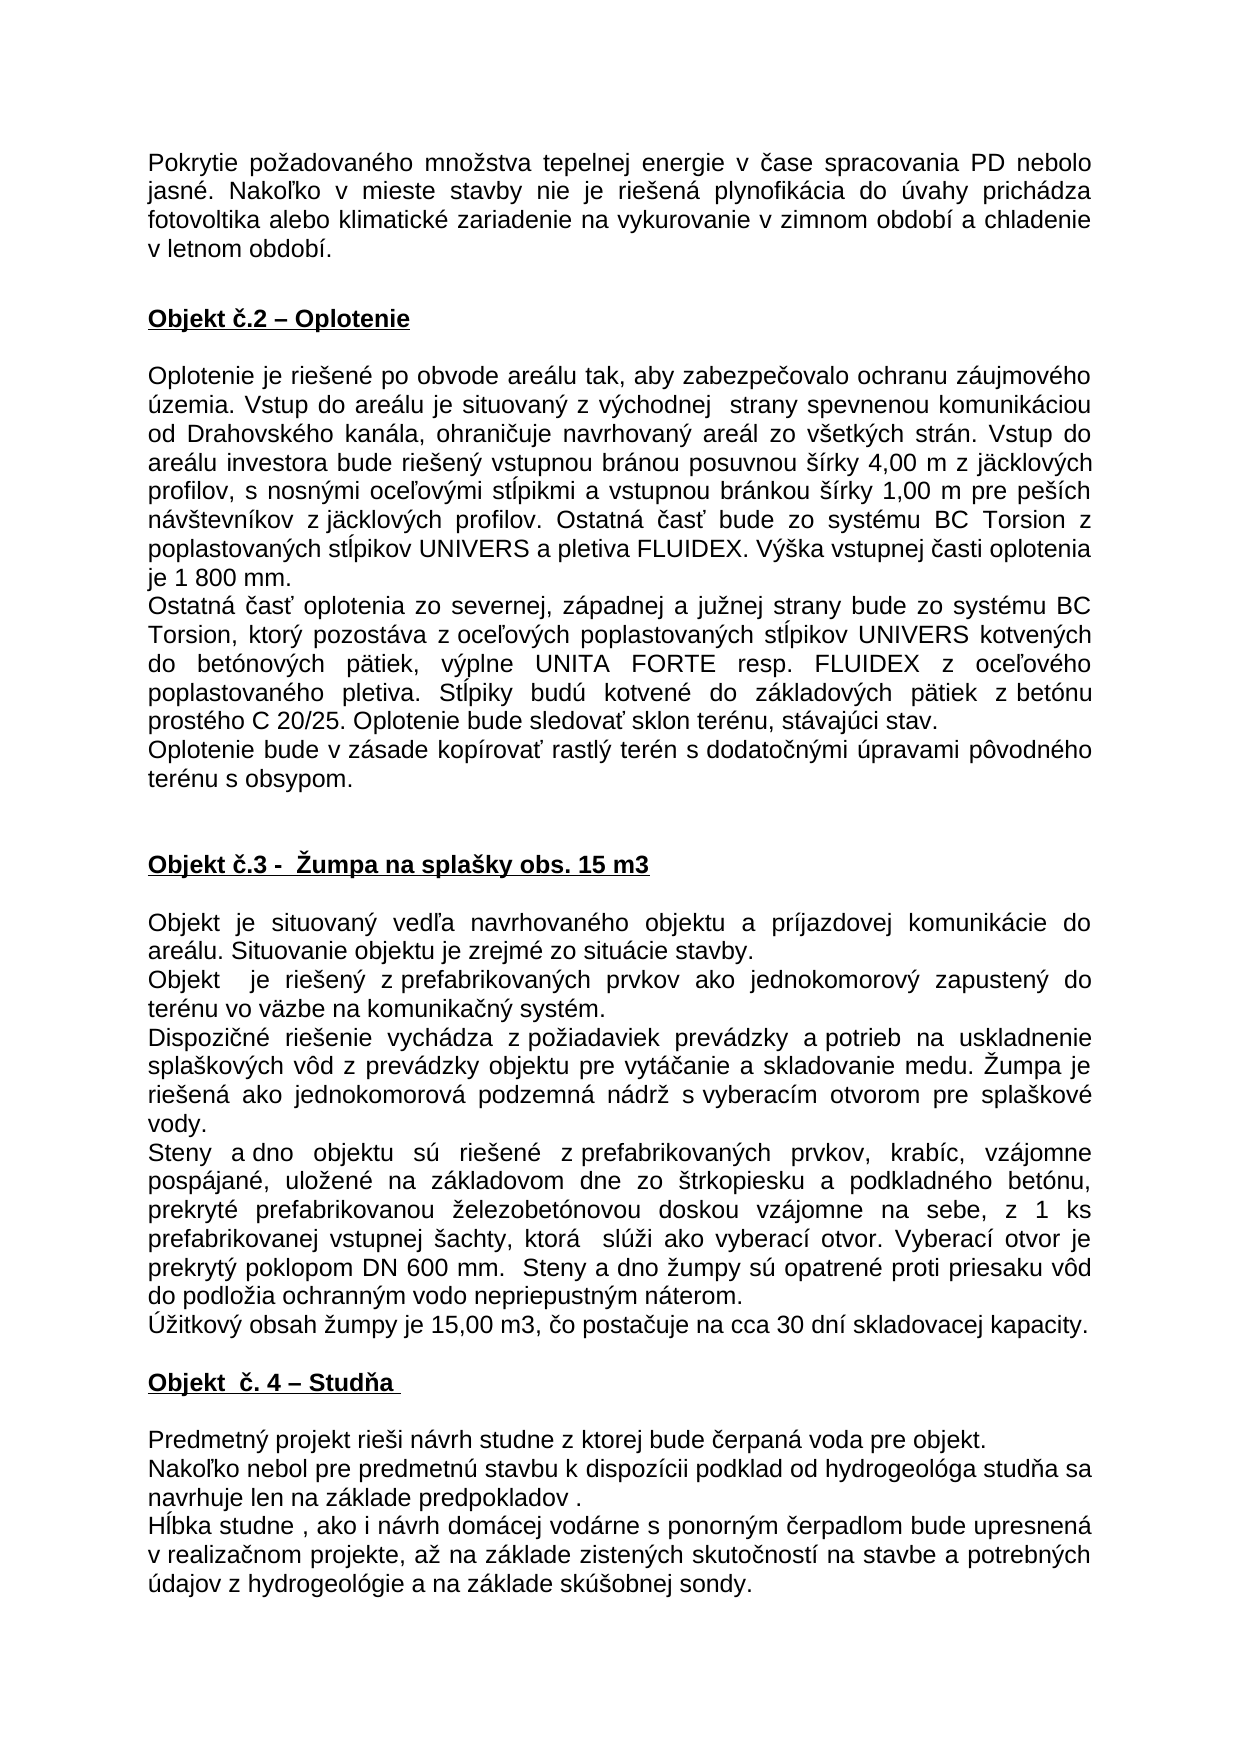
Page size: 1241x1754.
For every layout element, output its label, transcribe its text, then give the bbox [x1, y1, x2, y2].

text Úžitkový obsah žumpy je 15,00 m3, čo postačuje na cca 30 dní skladovacej kapacity. [148, 1310, 1093, 1339]
text Predmetný projekt rieši návrh studne z ktorej bude čerpaná voda pre objekt. [148, 1425, 1093, 1454]
text Oplotenie bude v zásade kopírovať rastlý terén s dodatočnými úpravami pôvodného terénu s obsypom. [148, 735, 1093, 793]
text Hĺbka studne , ako i návrh domácej vodárne s ponorným čerpadlom bude upresnená v realizačnom projekte, až na základe zistených skutočností na stavbe a potrebných údajov z hydrogeológie a na základe skúšobnej sondy. [148, 1511, 1093, 1598]
text Objekt je riešený z prefabrikovaných prvkov ako jednokomorový zapustený do terénu vo väzbe na komunikačný systém. [148, 965, 1093, 1023]
text Objekt č.2 – Oplotenie [148, 304, 1093, 333]
text Objekt je situovaný vedľa navrhovaného objektu a príjazdovej komunikácie do areálu. Situovanie objektu je zrejmé zo situácie stavby. [148, 908, 1093, 965]
subtitle Objekt č. 4 – Studňa [148, 1368, 1093, 1396]
text Dispozičné riešenie vychádza z požiadaviek prevádzky a potrieb na uskladnenie splaškových vôd z prevádzky objektu pre vytáčanie a skladovanie medu. Žumpa je riešená ako jednokomorová podzemná nádrž s vyberacím otvorom pre splaškové vody. [148, 1023, 1093, 1138]
text Objekt č.3 - Žumpa na splašky obs. 15 m3 [148, 850, 1093, 879]
text Pokrytie požadovaného množstva tepelnej energie v čase spracovania PD nebolo jasné. Nakoľko v mieste stavby nie je riešená plynofikácia do úvahy prichádza fotovoltika alebo klimatické zariadenie na vykurovanie v zimnom období a chladenie v letnom období. [148, 148, 1093, 263]
text Oplotenie je riešené po obvode areálu tak, aby zabezpečovalo ochranu záujmového územia. Vstup do areálu je situovaný z východnej strany spevnenou komunikáciou od Drahovského kanála, ohraničuje navrhovaný areál zo všetkých strán. Vstup do areálu investora bude riešený vstupnou bránou posuvnou šírky z jäcklových profilov, s nosnými oceľovými stĺpikmi a vstupnou bránkou šírky pre peších návštevníkov z jäcklových profilov. Ostatná časť bude zo systému BC Torsion z poplastovaných stĺpikov UNIVERS a pletiva FLUIDEX. Výška vstupnej časti oplotenia je . [148, 361, 1093, 591]
text Ostatná časť oplotenia zo severnej, západnej a južnej strany bude zo systému BC Torsion, ktorý pozostáva z oceľových poplastovaných stĺpikov UNIVERS kotvených do betónových pätiek, výplne UNITA FORTE resp. FLUIDEX z oceľového poplastovaného pletiva. Stĺpiky budú kotvené do základových pätiek z betónu prostého C 20/25. Oplotenie bude sledovať sklon terénu, stávajúci stav. [148, 591, 1093, 735]
text Nakoľko nebol pre predmetnú stavbu k dispozícii podklad od hydrogeológa studňa sa navrhuje len na základe predpokladov . [148, 1454, 1093, 1511]
text Steny a dno objektu sú riešené z prefabrikovaných prvkov, krabíc, vzájomne pospájané, uložené na základovom dne zo štrkopiesku a podkladného betónu, prekryté prefabrikovanou železobetónovou doskou vzájomne na sebe, z 1 ks prefabrikovanej vstupnej šachty, ktorá slúži ako vyberací otvor. Vyberací otvor je prekrytý poklopom DN 600 mm. Steny a dno žumpy sú opatrené proti priesaku vôd do podložia ochranným vodo nepriepustným náterom. [148, 1138, 1093, 1310]
